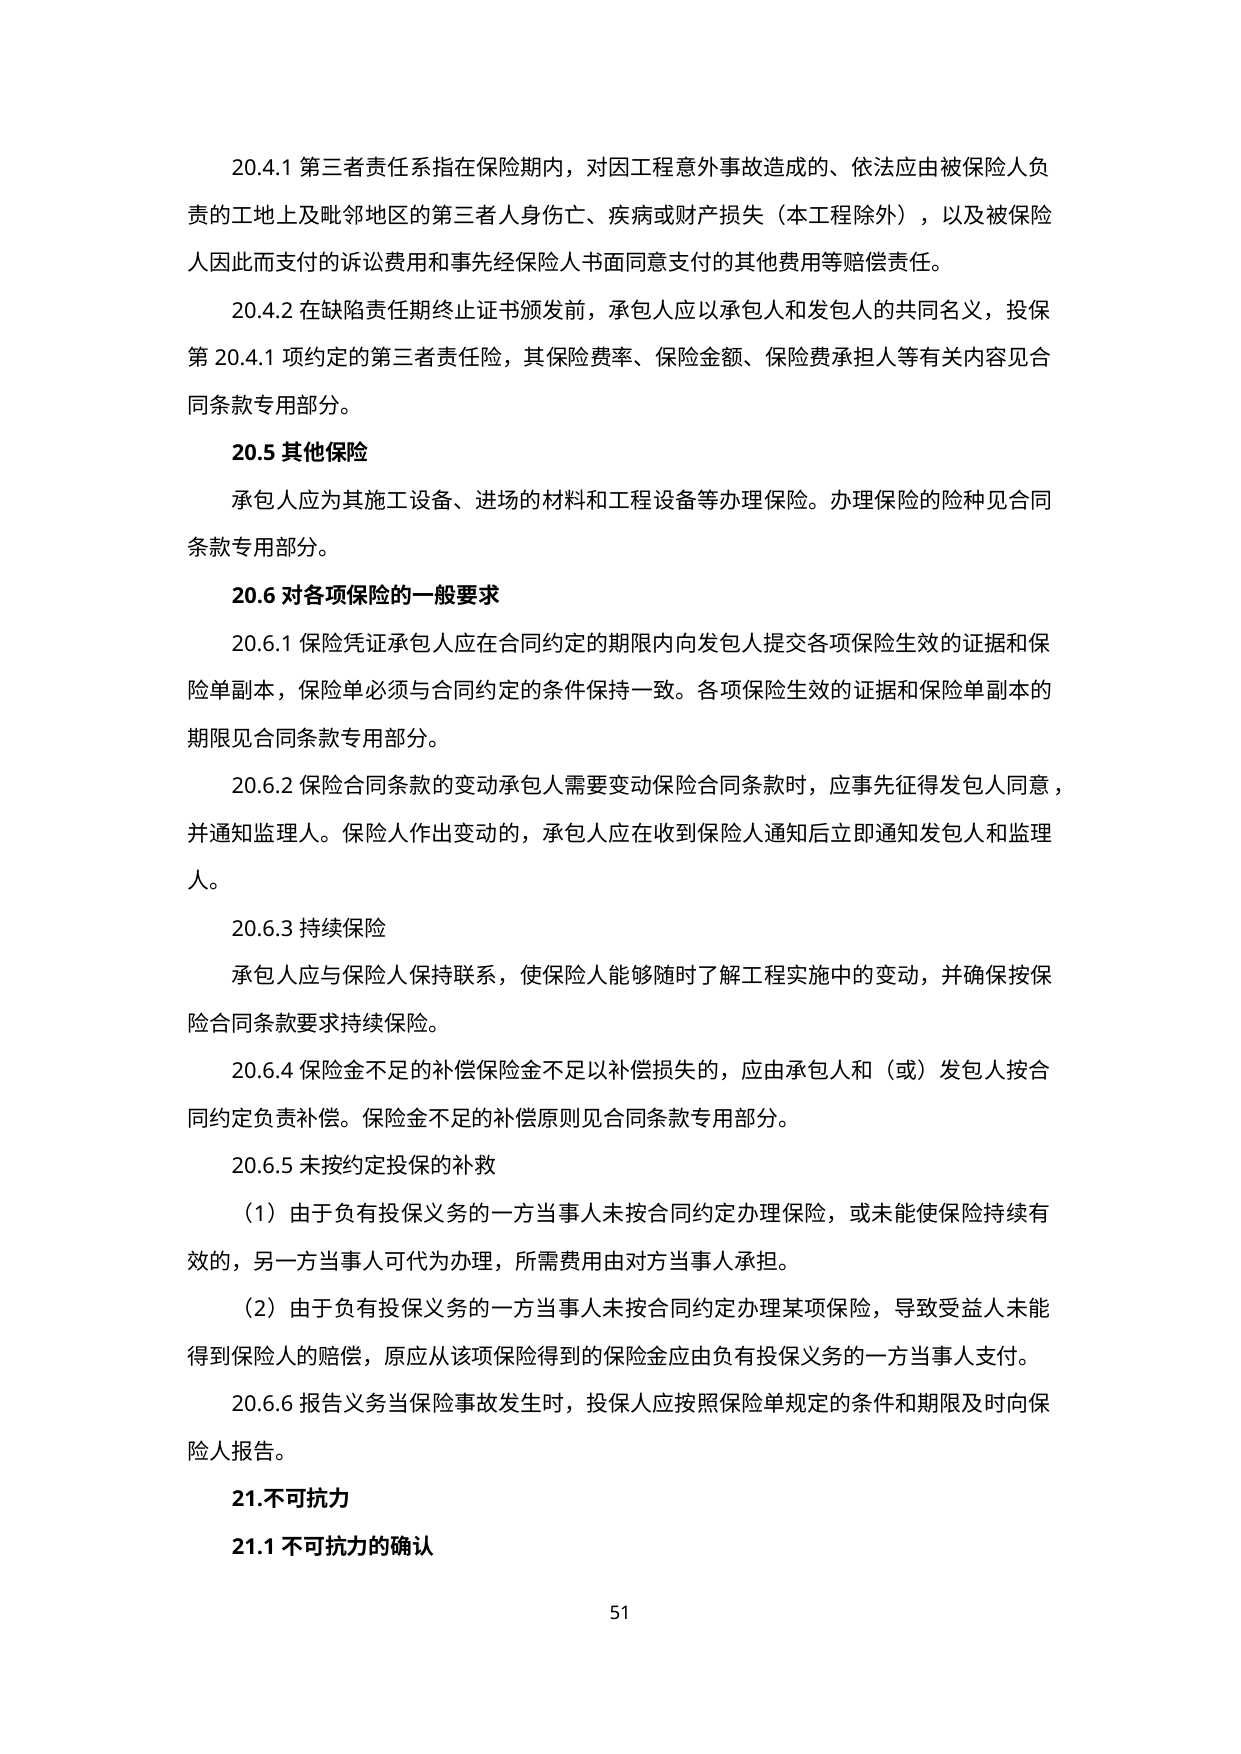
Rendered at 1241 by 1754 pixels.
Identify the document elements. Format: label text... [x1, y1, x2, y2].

text （1）由于负有投保义务的一方当事人未按合同约定办理保险，或未能使保险持续有效的，另一方当事人可代为办理，所需费用由对方当事人承担。 [187, 1196, 1053, 1275]
text 20.6.5 未按约定投保的补救 [187, 1148, 1053, 1180]
text 承包人应为其施工设备、进场的材料和工程设备等办理保险。办理保险的险种见合同条款专用部分。 [187, 483, 1053, 562]
text 20.4.2 在缺陷责任期终止证书颁发前，承包人应以承包人和发包人的共同名义，投保第 20.4.1 项约定的第三者责任险，其保险费率、保险金额、保险费承担人等有关内容见合同条款专用部分。 [187, 293, 1053, 419]
text 20.6.1 保险凭证承包人应在合同约定的期限内向发包人提交各项保险生效的证据和保险单副本，保险单必须与合同约定的条件保持一致。各项保险生效的证据和保险单副本的期限见合同条款专用部分。 [187, 626, 1053, 752]
text 20.6.6 报告义务当保险事故发生时，投保人应按照保险单规定的条件和期限及时向保险人报告。 [187, 1386, 1053, 1466]
text 20.6.4 保险金不足的补偿保险金不足以补偿损失的，应由承包人和（或）发包人按合同约定负责补偿。保险金不足的补偿原则见合同条款专用部分。 [187, 1053, 1053, 1133]
text （2）由于负有投保义务的一方当事人未按合同约定办理某项保险，导致受益人未能得到保险人的赔偿，原应从该项保险得到的保险金应由负有投保义务的一方当事人支付。 [187, 1291, 1053, 1370]
text 20.4.1 第三者责任系指在保险期内，对因工程意外事故造成的、依法应由被保险人负责的工地上及毗邻地区的第三者人身伤亡、疾病或财产损失（本工程除外），以及被保险人因此而支付的诉讼费用和事先经保险人书面同意支付的其他费用等赔偿责任。 [187, 150, 1053, 277]
text 21.1 不可抗力的确认 [187, 1529, 1053, 1561]
text 20.6 对各项保险的一般要求 [187, 578, 1053, 610]
text 20.6.2 保险合同条款的变动承包人需要变动保险合同条款时，应事先征得发包人同意，并通知监理人。保险人作出变动的，承包人应在收到保险人通知后立即通知发包人和监理人。 [187, 768, 1053, 895]
text 20.6.3 持续保险 [187, 911, 1053, 942]
text 20.5 其他保险 [187, 435, 1053, 467]
text 承包人应与保险人保持联系，使保险人能够随时了解工程实施中的变动，并确保按保险合同条款要求持续保险。 [187, 958, 1053, 1037]
text 21.不可抗力 [187, 1481, 1053, 1513]
